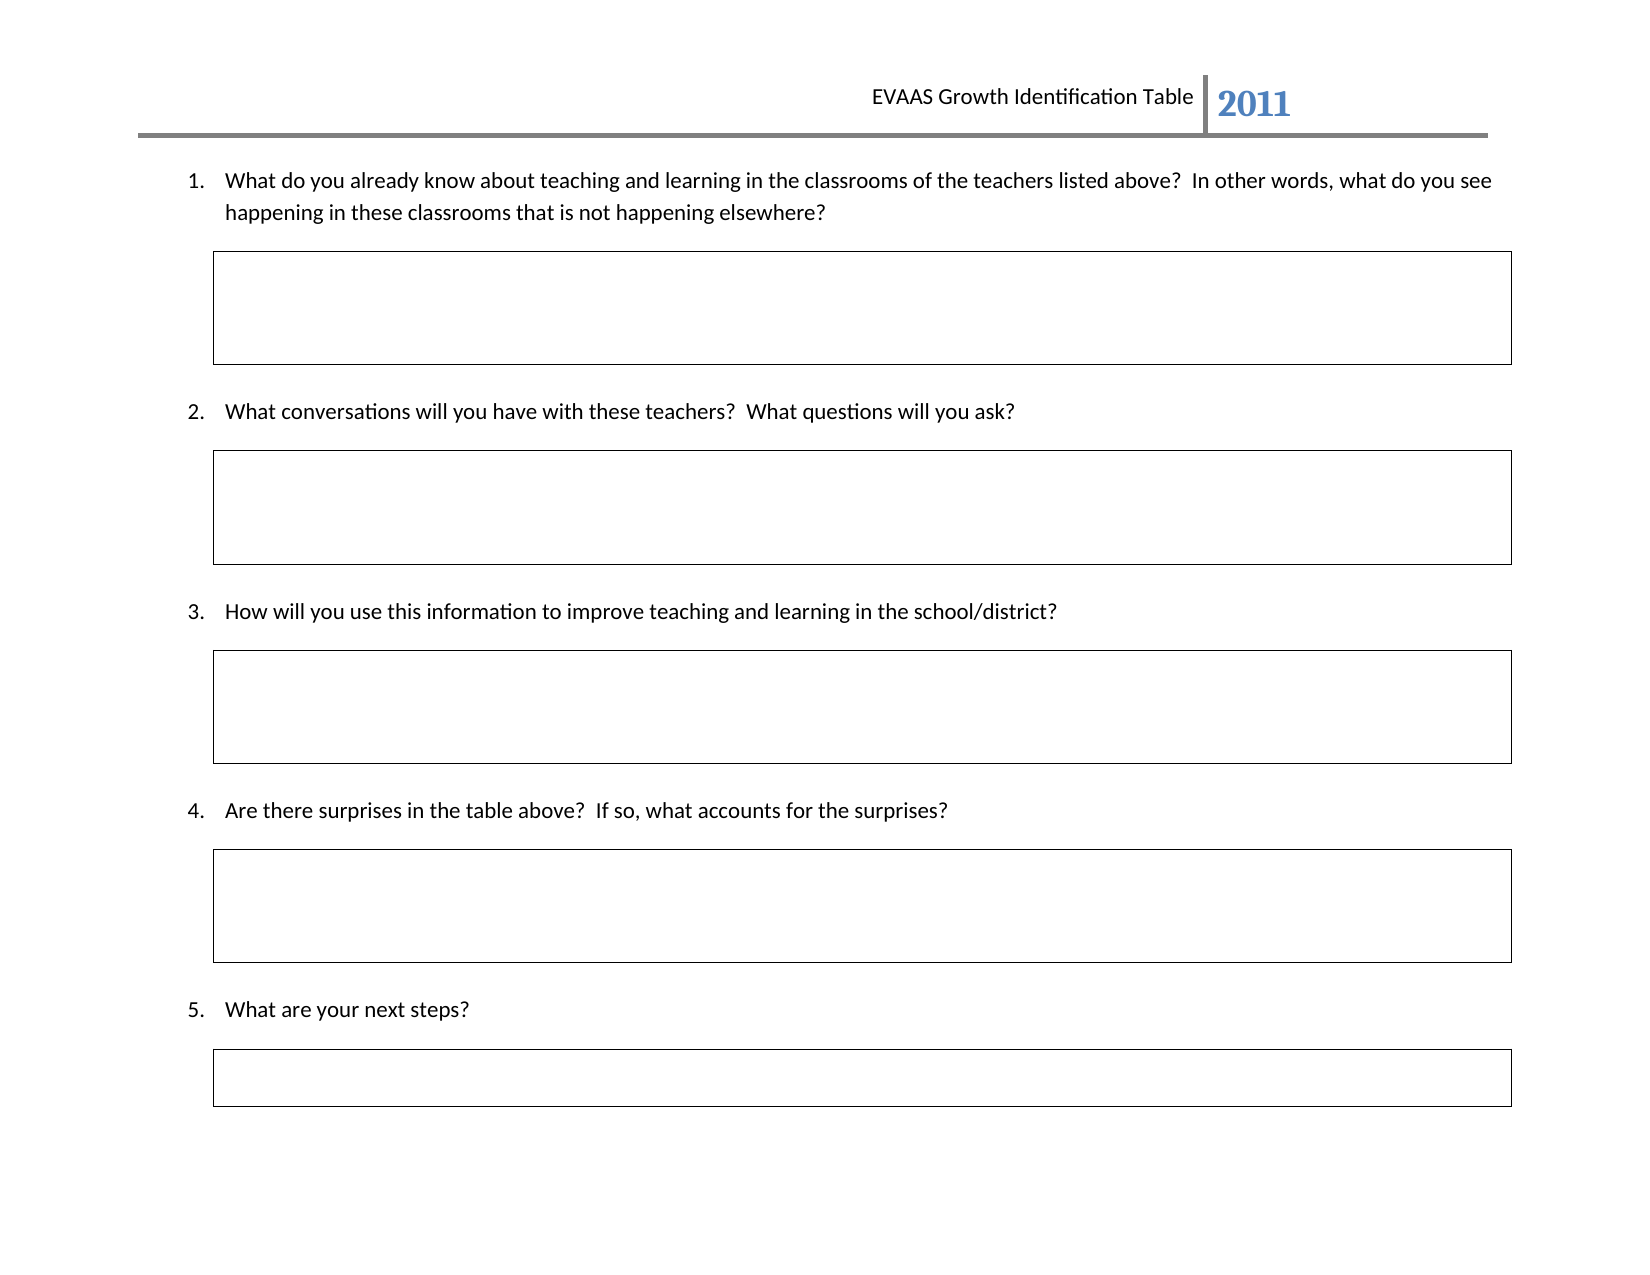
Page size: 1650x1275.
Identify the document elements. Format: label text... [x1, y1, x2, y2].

table_header [214, 651, 1511, 763]
list Are there surprises in the table above? If so, what accounts for the surprises? [187, 796, 1500, 824]
list What are your next steps? [187, 996, 1500, 1023]
list What do you already know about teaching and learning in the classrooms of the teachers listed above? In other words, what do you see happening in these classrooms that is not happening elsewhere? [187, 166, 1500, 226]
table_header [214, 1050, 1511, 1106]
list How will you use this information to improve teaching and learning in the school/district? [187, 597, 1500, 625]
table_header [214, 451, 1511, 563]
list What conversations will you have with these teachers? What questions will you ask? [187, 397, 1500, 425]
table_header [214, 252, 1511, 364]
table_header [214, 850, 1511, 962]
